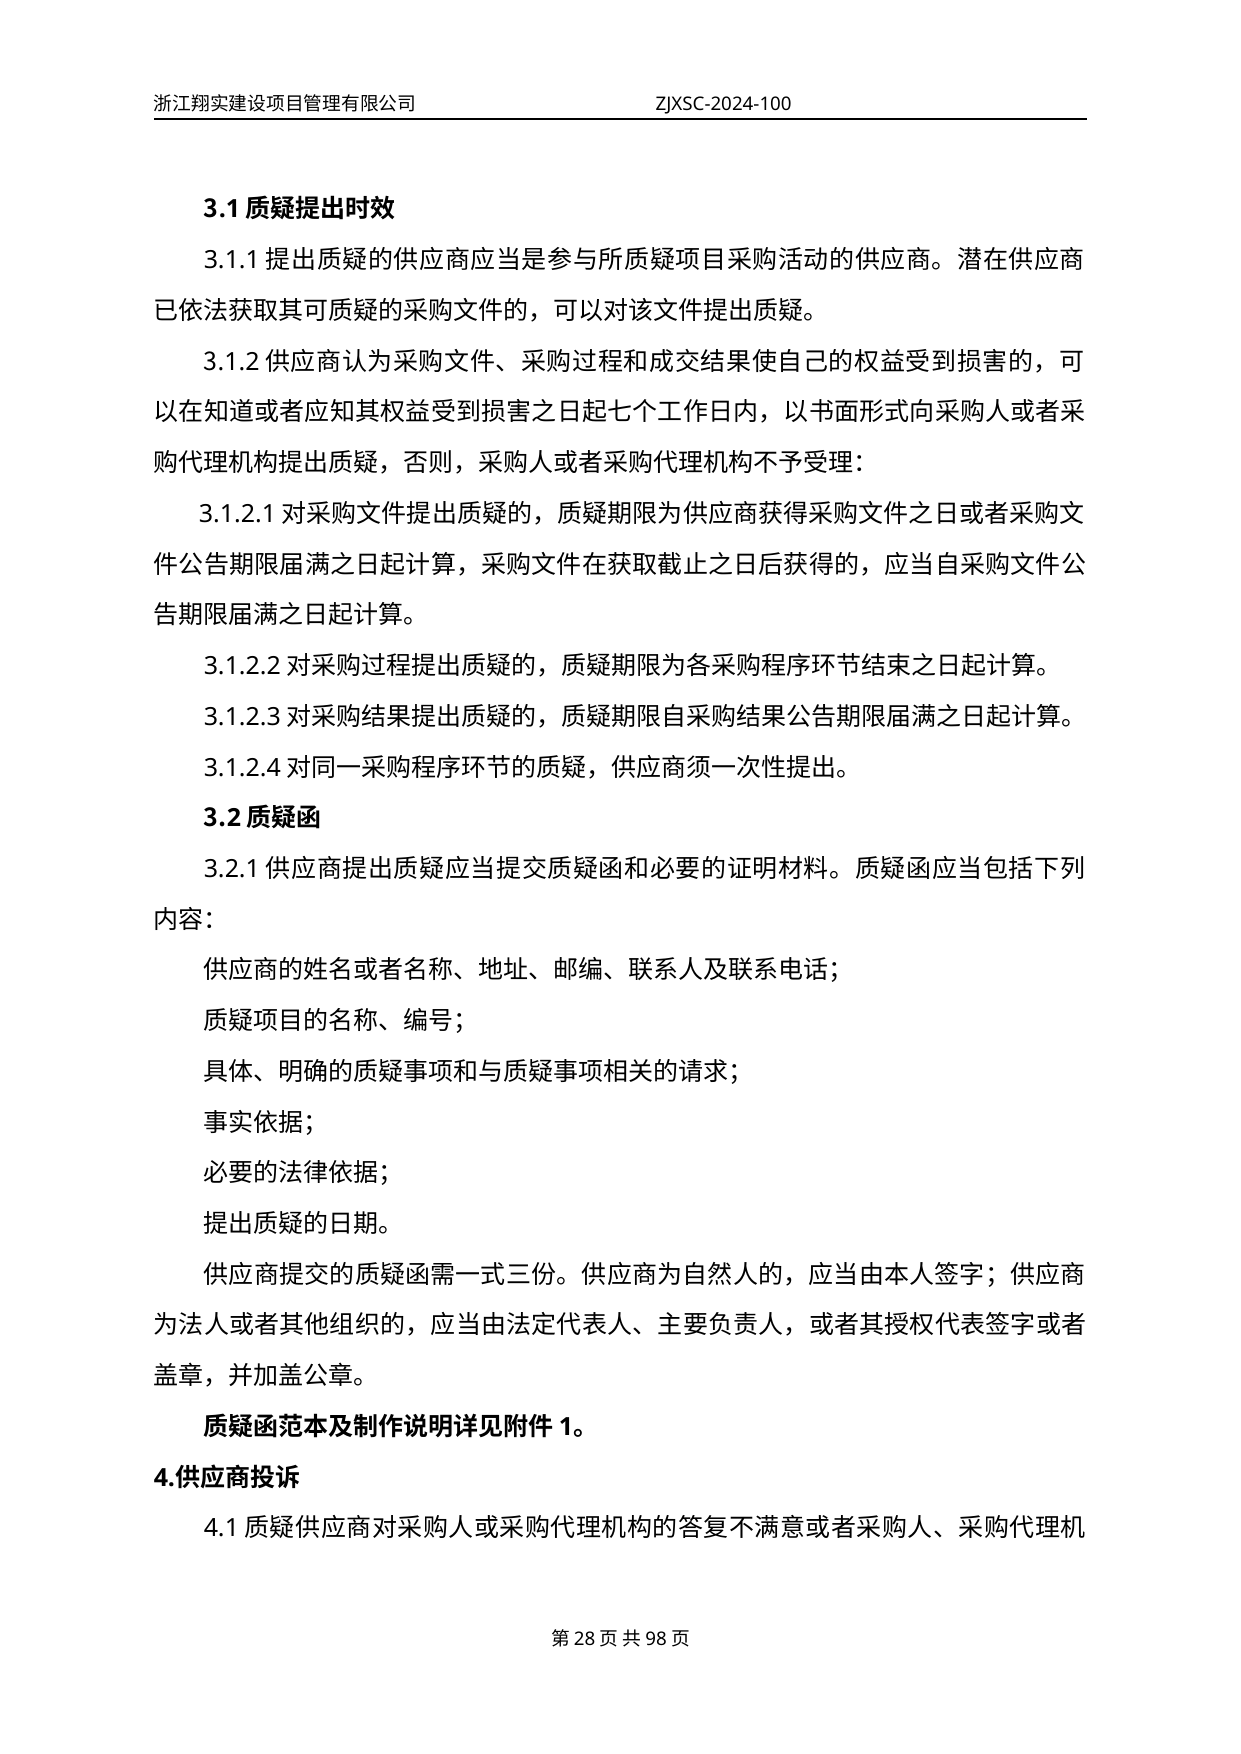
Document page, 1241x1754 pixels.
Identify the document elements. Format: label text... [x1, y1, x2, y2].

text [153, 1508, 1087, 1544]
text 提出质疑的日期。 [153, 1203, 1087, 1240]
text 3.2.1供应商提出质疑应当提交质疑函和必要的证明材料。质疑函应当包括下列内容： [153, 848, 1087, 935]
text 必要的法律依据； [153, 1153, 1087, 1189]
text 3.1.1提出质疑的供应商应当是参与所质疑项目采购活动的供应商。潜在供应商已依法获取其可质疑的采购文件的，可以对该文件提出质疑。 [153, 240, 1087, 327]
text 质疑项目的名称、编号； [153, 1001, 1087, 1037]
text 3.2质疑函 [153, 798, 1087, 834]
text 3.1.2.2对采购过程提出质疑的，质疑期限为各采购程序环节结束之日起计算。 [153, 646, 1087, 682]
text 3.1质疑提出时效 [153, 189, 1087, 225]
text 3.1.2.3对采购结果提出质疑的，质疑期限自采购结果公告期限届满之日起计算。 [153, 696, 1087, 732]
text 事实依据； [153, 1102, 1087, 1138]
text 供应商的姓名或者名称、地址、邮编、联系人及联系电话； [153, 950, 1087, 986]
text 3.1.2.4对同一采购程序环节的质疑，供应商须一次性提出。 [153, 747, 1087, 783]
text 具体、明确的质疑事项和与质疑事项相关的请求； [153, 1051, 1087, 1088]
text 3.1.2.1对采购文件提出质疑的，质疑期限为供应商获得采购文件之日或者采购文件公告期限届满之日起计算，采购文件在获取截止之日后获得的，应当自采购文件公告期限届满之日起计算。 [153, 493, 1087, 631]
text 4.供应商投诉 [153, 1457, 1087, 1493]
text 供应商提交的质疑函需一式三份。供应商为自然人的，应当由本人签字；供应商为法人或者其他组织的，应当由法定代表人、主要负责人，或者其授权代表签字或者盖章，并加盖公章。 [153, 1254, 1087, 1392]
text 3.1.2供应商认为采购文件、采购过程和成交结果使自己的权益受到损害的，可以在知道或者应知其权益受到损害之日起七个工作日内，以书面形式向采购人或者采购代理机构提出质疑，否则，采购人或者采购代理机构不予受理： [153, 341, 1087, 479]
text 质疑函范本及制作说明详见附件1。 [153, 1406, 1087, 1443]
